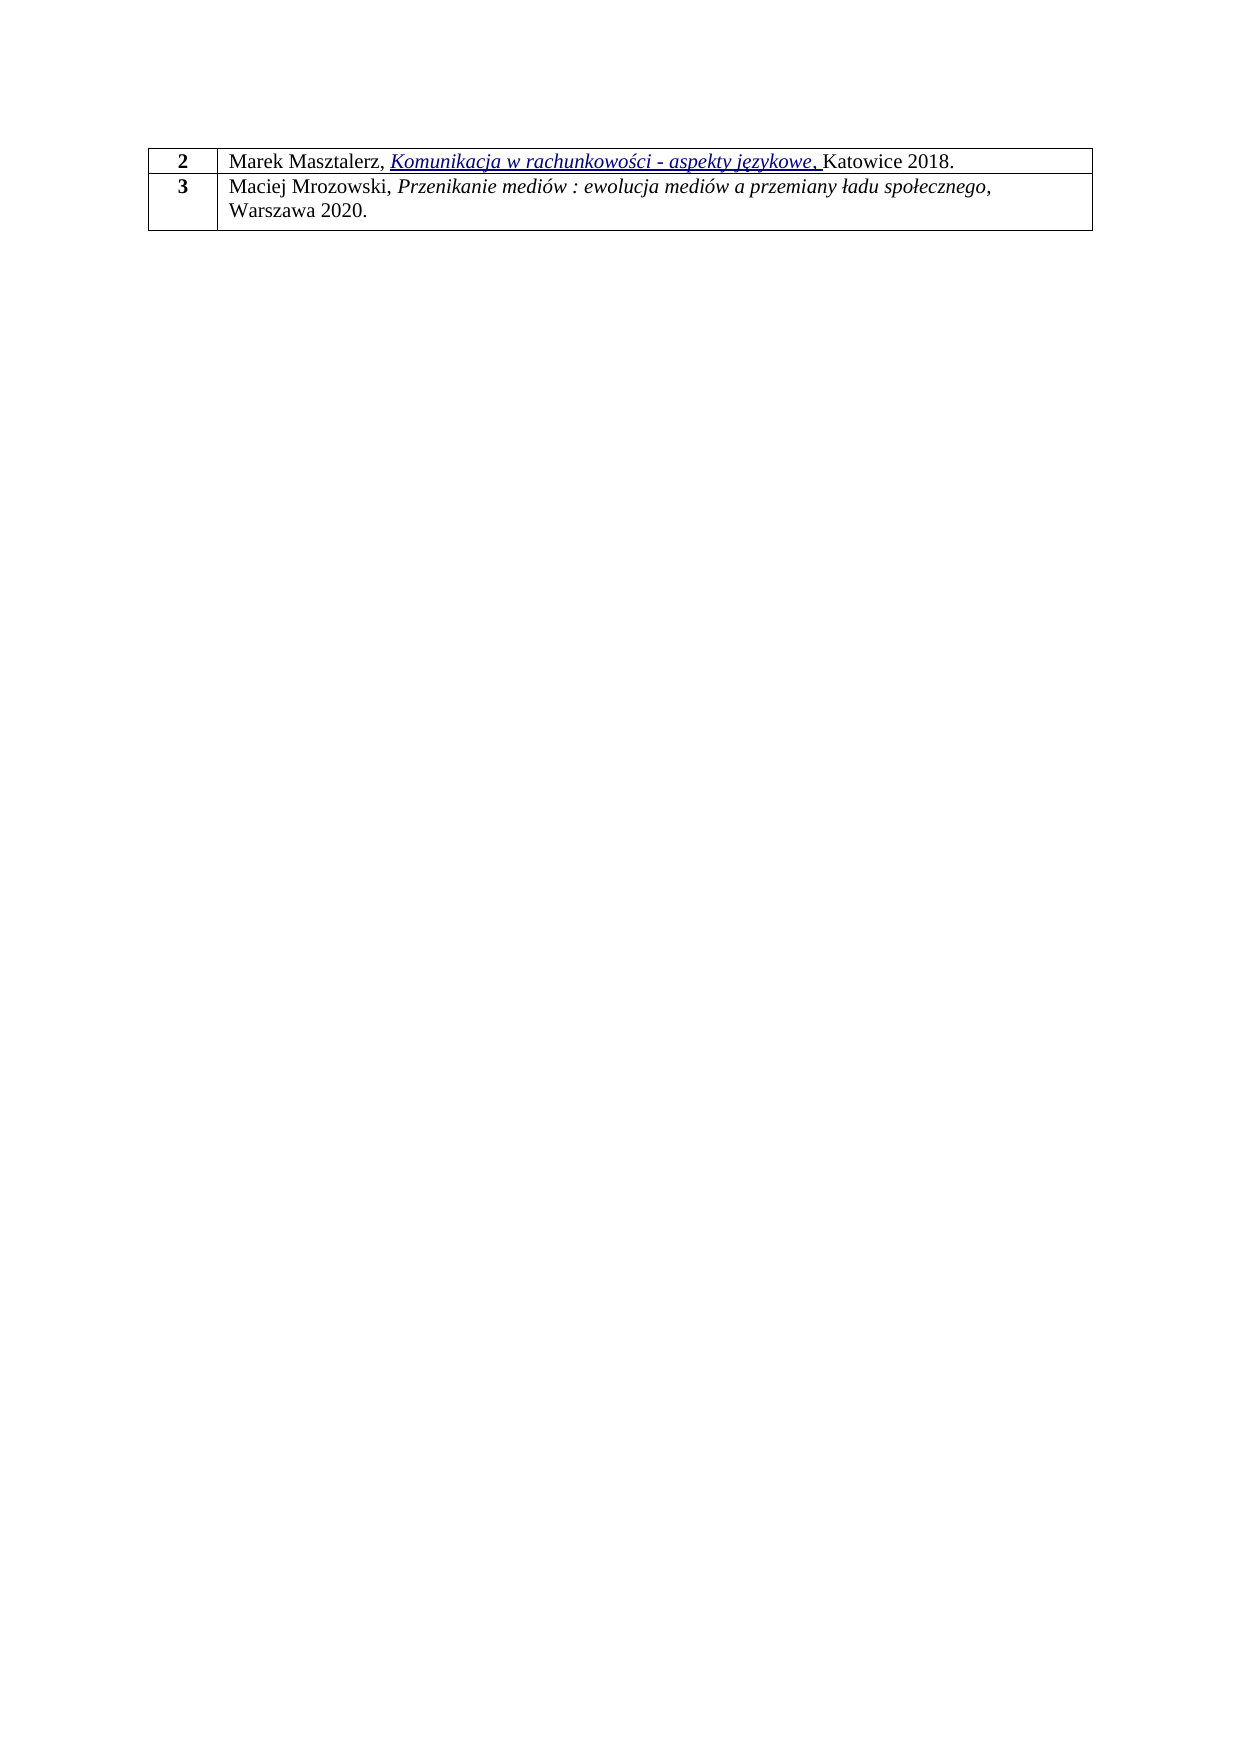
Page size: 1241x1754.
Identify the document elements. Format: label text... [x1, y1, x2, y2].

table_cell Maciej Mrozowski, Przenikanie mediów : ewolucja mediów a przemiany ładu społecznego, Warszawa 2020. [218, 174, 1092, 230]
table_cell 2 [149, 149, 217, 173]
table_cell 3 [149, 174, 217, 230]
table_cell Marek Masztalerz, Komunikacja w rachunkowości - aspekty językowe, Katowice 2018. [218, 149, 1092, 173]
